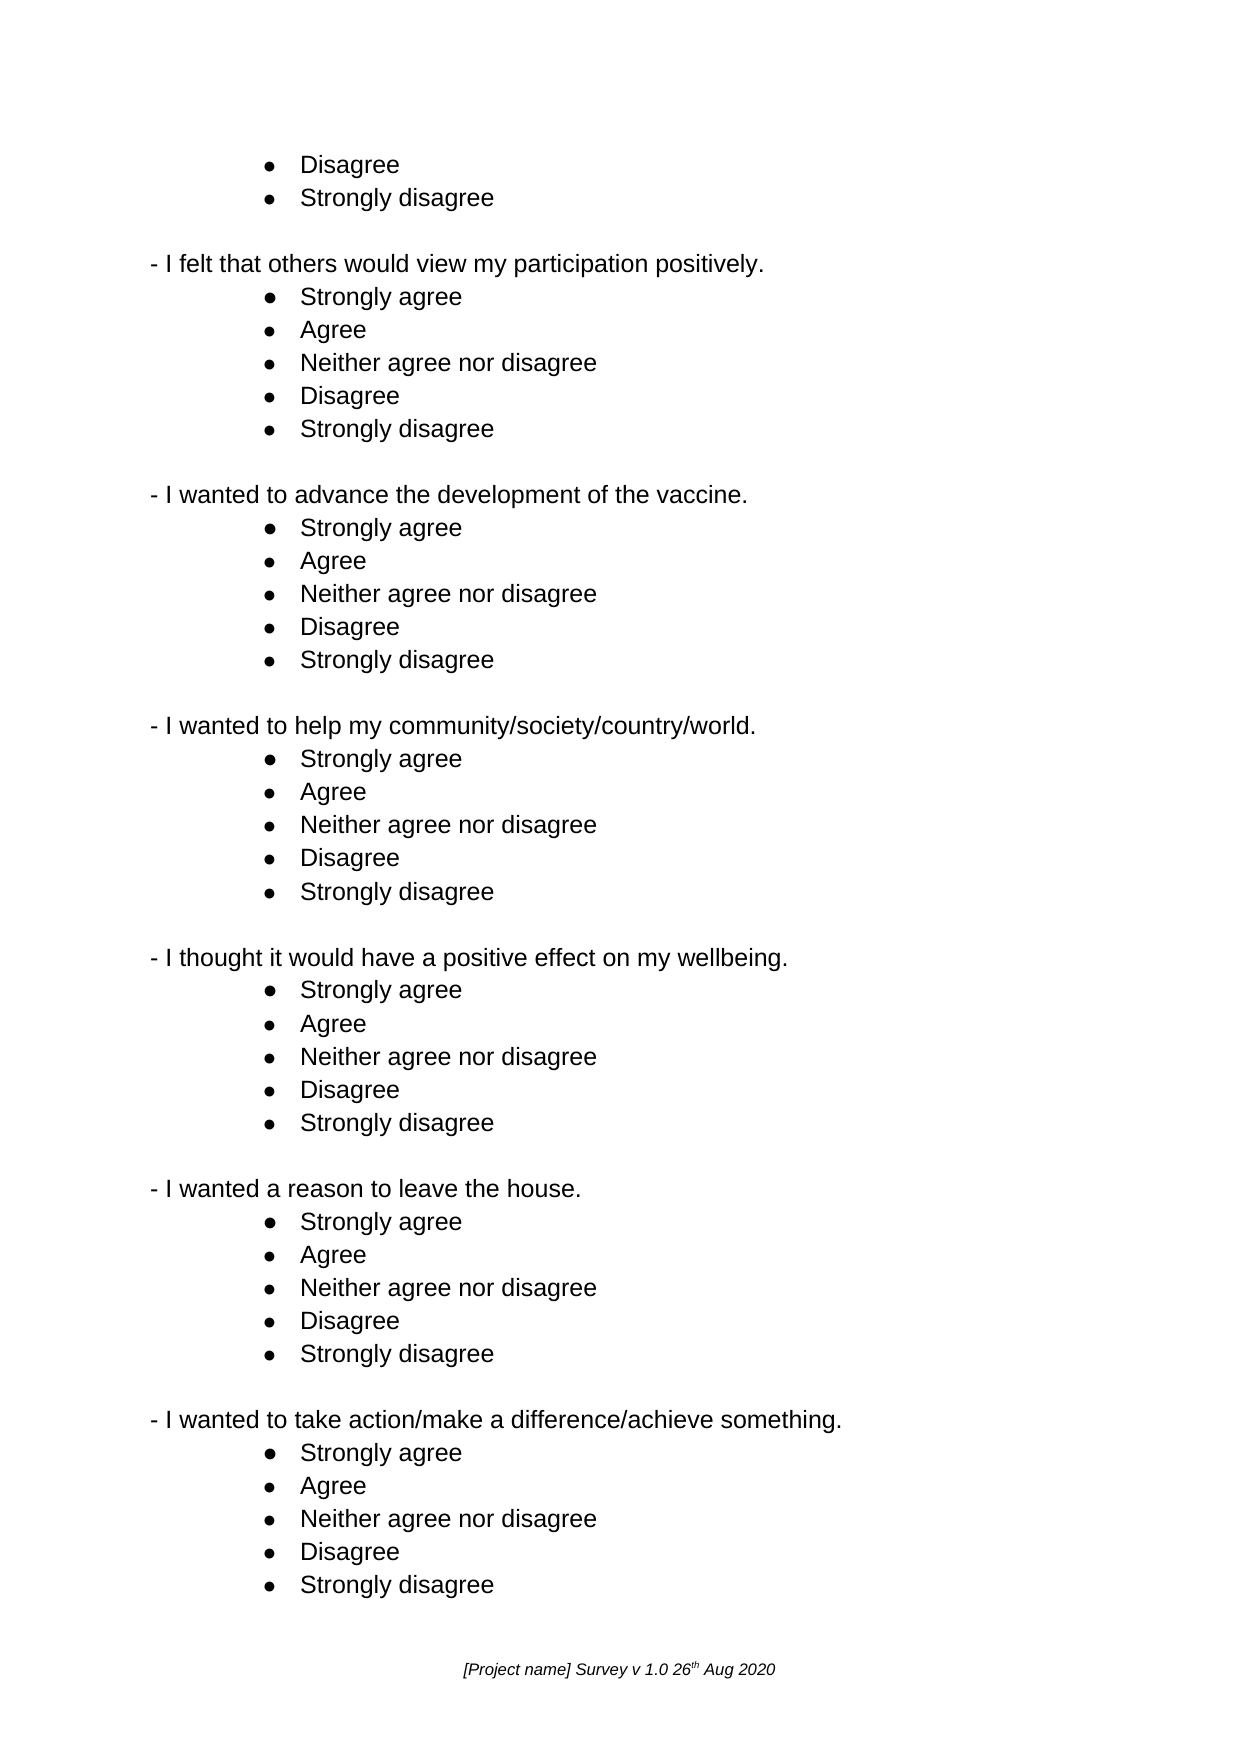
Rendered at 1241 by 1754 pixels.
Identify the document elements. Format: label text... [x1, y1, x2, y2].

list Strongly disagree [262, 876, 1090, 905]
list Strongly disagree [262, 645, 1090, 674]
text - I thought it would have a positive effect on my wellbeing. [150, 942, 1090, 971]
list Neither agree nor disagree [262, 1273, 1090, 1301]
list Disagree [262, 843, 1090, 872]
list Disagree [262, 612, 1090, 641]
list Agree [262, 1008, 1090, 1037]
text - I wanted to help my community/society/country/world. [150, 711, 1090, 740]
list Agree [262, 777, 1090, 806]
list Agree [262, 1471, 1090, 1499]
list Neither agree nor disagree [262, 1042, 1090, 1070]
list Strongly agree [262, 1207, 1090, 1235]
list Strongly agree [262, 976, 1090, 1004]
list Strongly disagree [262, 414, 1090, 443]
list Neither agree nor disagree [262, 579, 1090, 608]
list Agree [262, 546, 1090, 575]
list Strongly disagree [262, 1339, 1090, 1367]
text - I felt that others would view my participation positively. [150, 249, 1090, 278]
list Strongly agree [262, 1438, 1090, 1467]
list Agree [262, 1240, 1090, 1268]
text - I wanted to advance the development of the vaccine. [150, 480, 1090, 509]
list Neither agree nor disagree [262, 348, 1090, 377]
list Neither agree nor disagree [262, 1504, 1090, 1533]
list Strongly disagree [262, 1108, 1090, 1136]
text - I wanted a reason to leave the house. [150, 1174, 1090, 1202]
list Agree [262, 315, 1090, 344]
list Disagree [262, 1306, 1090, 1334]
list Disagree [262, 1537, 1090, 1566]
text - I wanted to take action/make a difference/achieve something. [150, 1405, 1090, 1433]
list Disagree [262, 381, 1090, 410]
list Strongly agree [262, 282, 1090, 311]
list Strongly disagree [262, 1570, 1090, 1599]
list Strongly agree [262, 744, 1090, 773]
list Disagree [262, 150, 1090, 179]
list Neither agree nor disagree [262, 810, 1090, 839]
list Strongly agree [262, 513, 1090, 542]
list Disagree [262, 1074, 1090, 1103]
list Strongly disagree [262, 183, 1090, 212]
